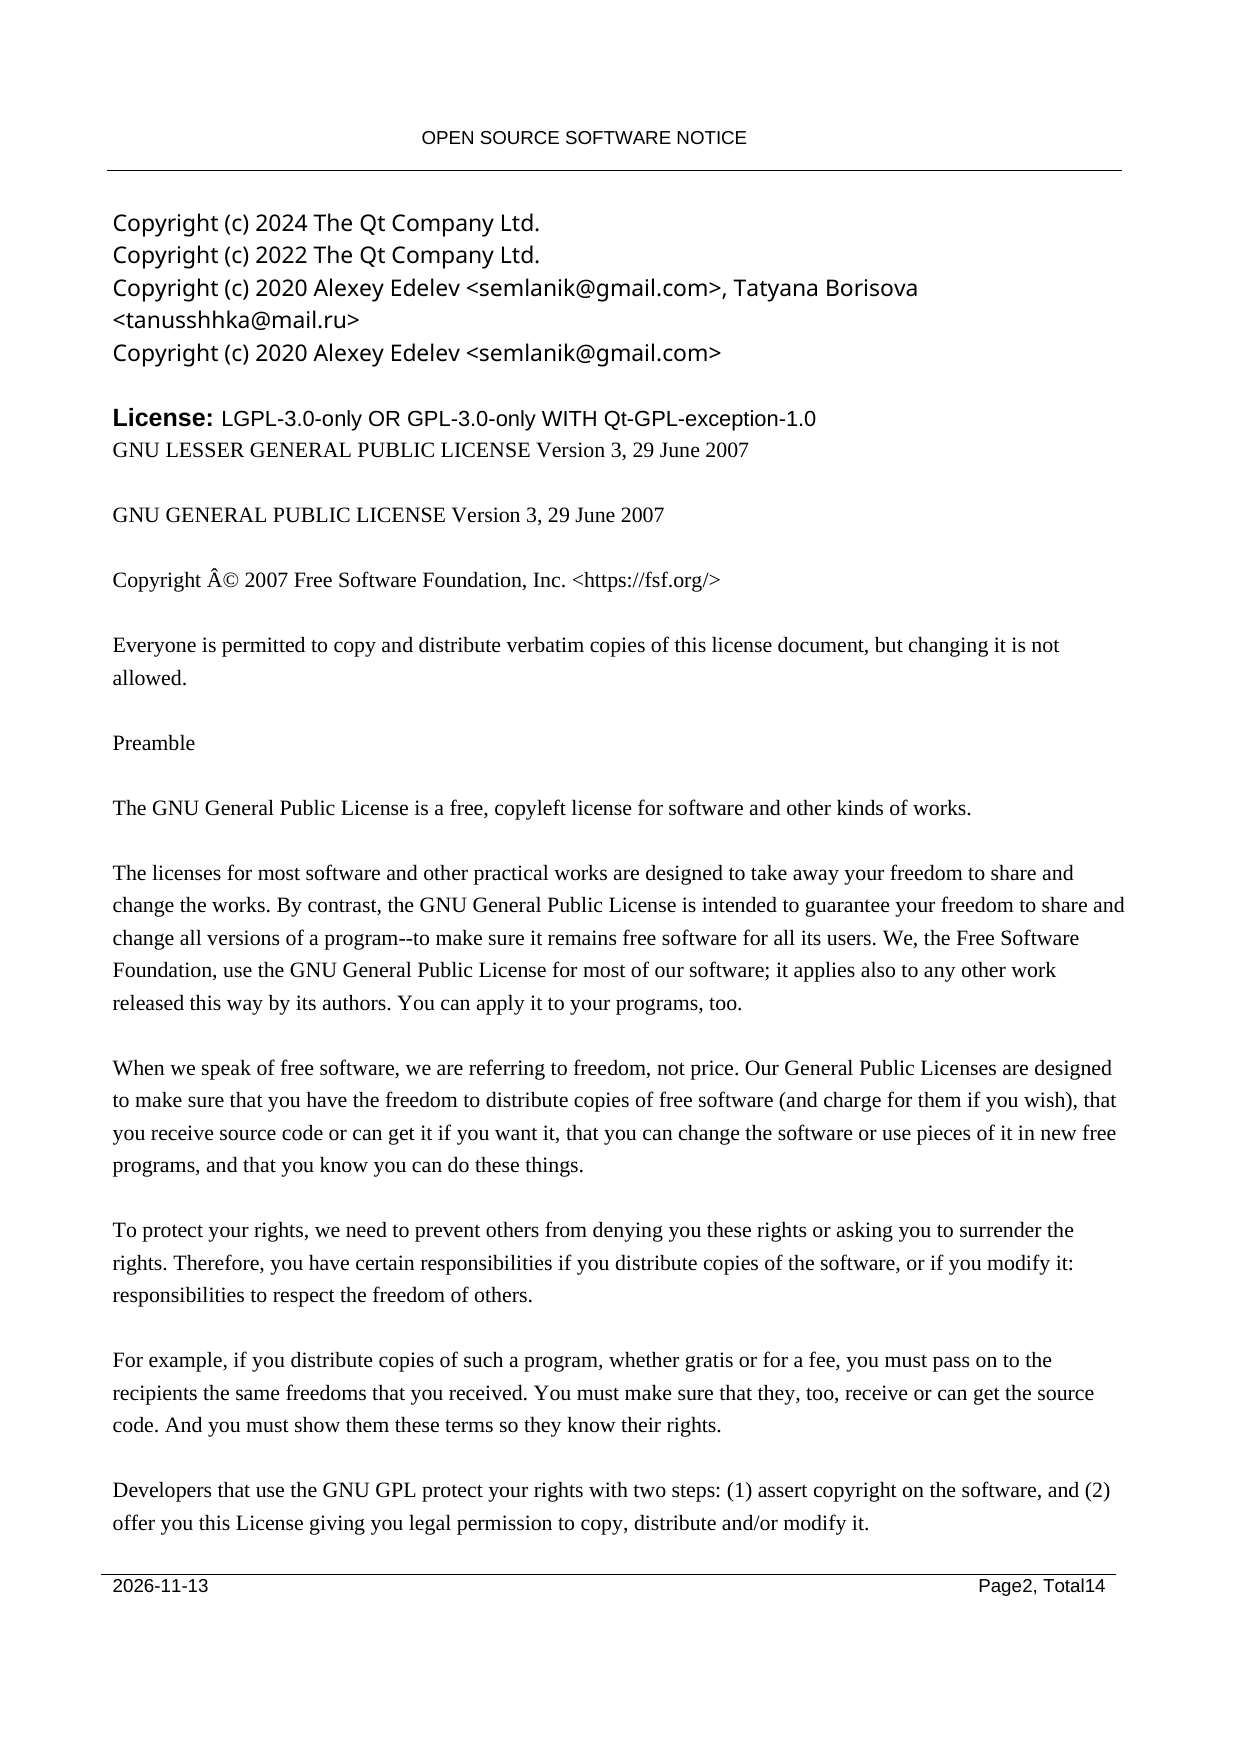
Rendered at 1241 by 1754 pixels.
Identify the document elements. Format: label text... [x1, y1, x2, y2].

text License: LGPL-3.0-only OR GPL-3.0-only WITH Qt-GPL-exception-1.0 [112, 401, 1128, 434]
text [112, 206, 1128, 401]
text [112, 434, 1128, 1539]
